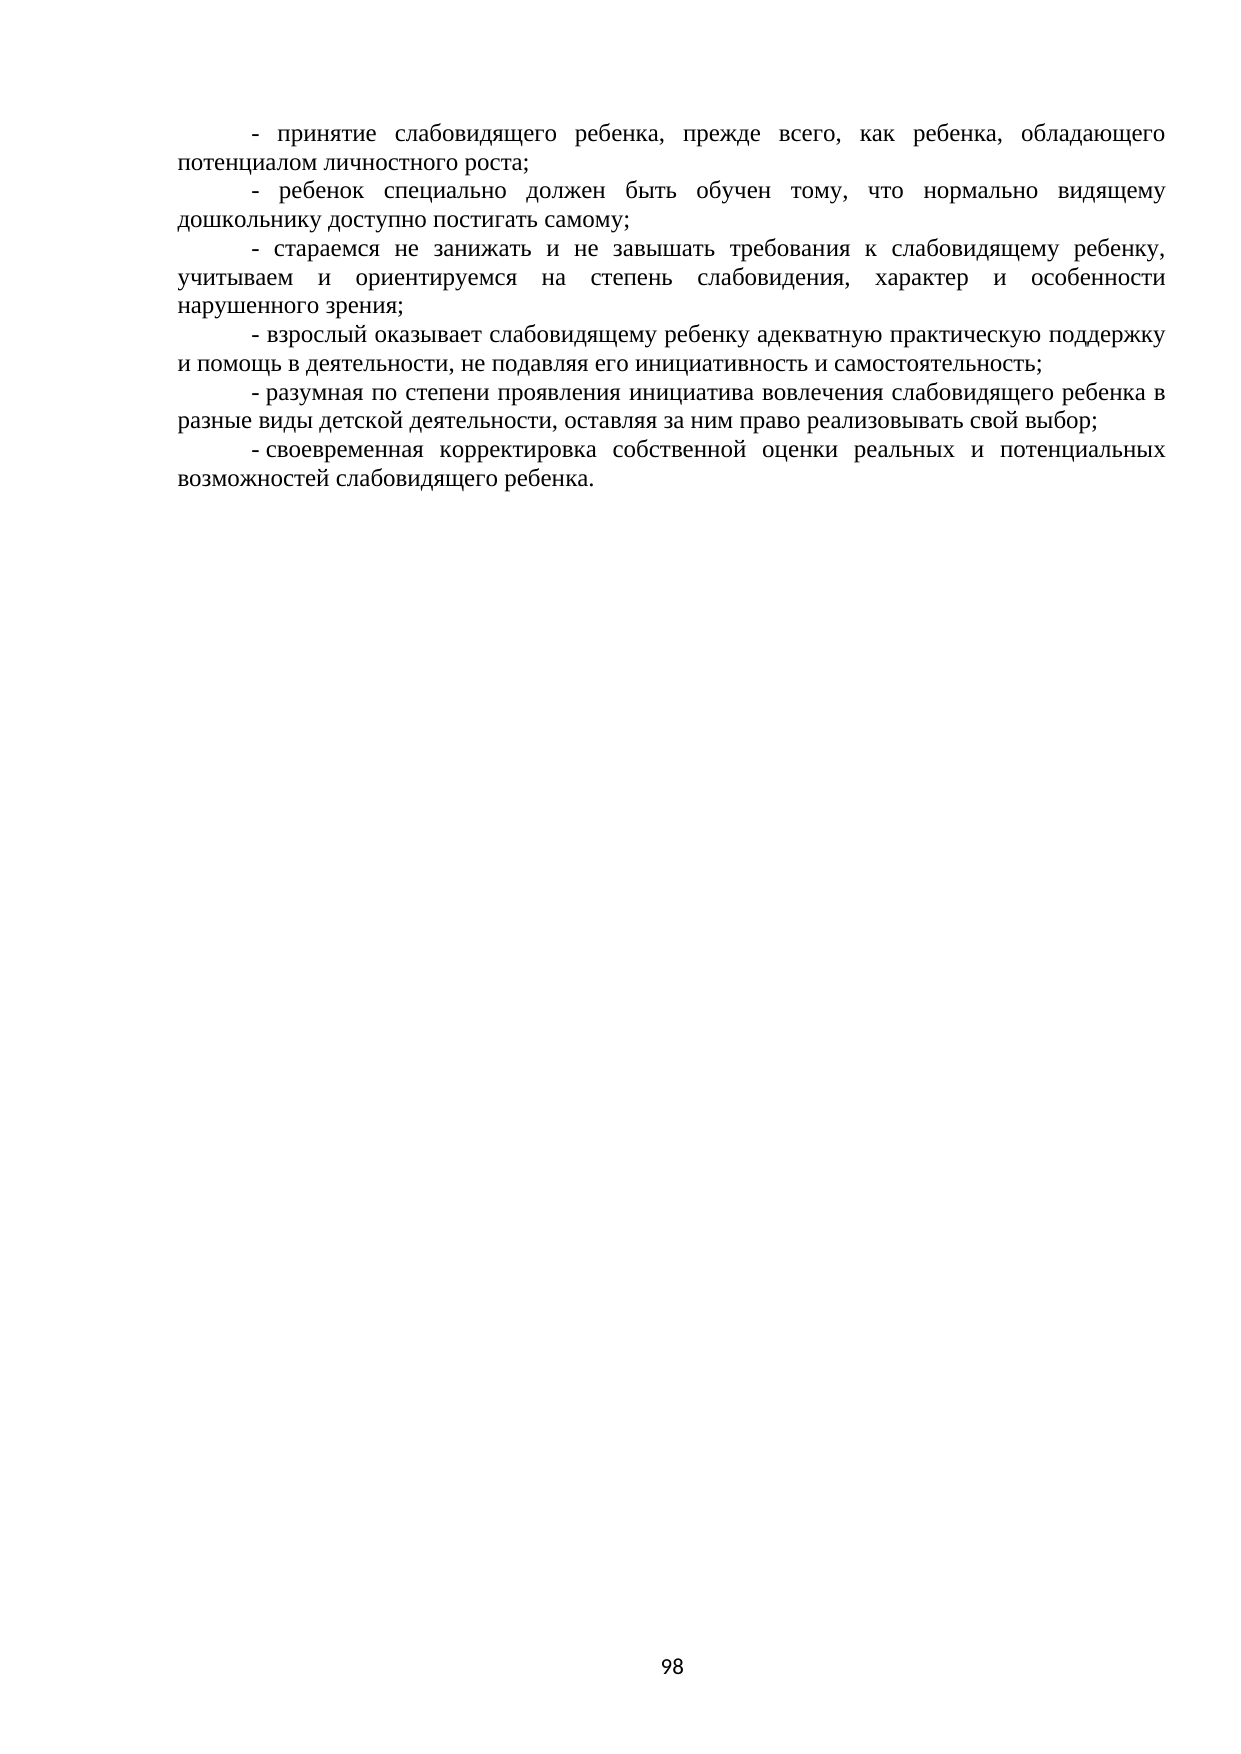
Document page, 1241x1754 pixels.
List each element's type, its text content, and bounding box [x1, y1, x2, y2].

text - принятие слабовидящего ребенка, прежде всего, как ребенка, обладающего потенциалом личностного роста; [177, 118, 1167, 176]
text - разумная по степени проявления инициатива вовлечения слабовидящего ребенка в разные виды детской деятельности, оставляя за ним право реализовывать свой выбор; [177, 377, 1167, 434]
text - взрослый оказывает слабовидящему ребенку адекватную практическую поддержку и помощь в деятельности, не подавляя его инициативность и самостоятельность; [177, 319, 1167, 377]
text - своевременная корректировка собственной оценки реальных и потенциальных возможностей слабовидящего ребенка. [177, 434, 1167, 492]
text - ребенок специально должен быть обучен тому, что нормально видящему дошкольнику доступно постигать самому; [177, 176, 1167, 233]
text - стараемся не занижать и не завышать требования к слабовидящему ребенку, учитываем и ориентируемся на степень слабовидения, характер и особенности нарушенного зрения; [177, 233, 1167, 319]
